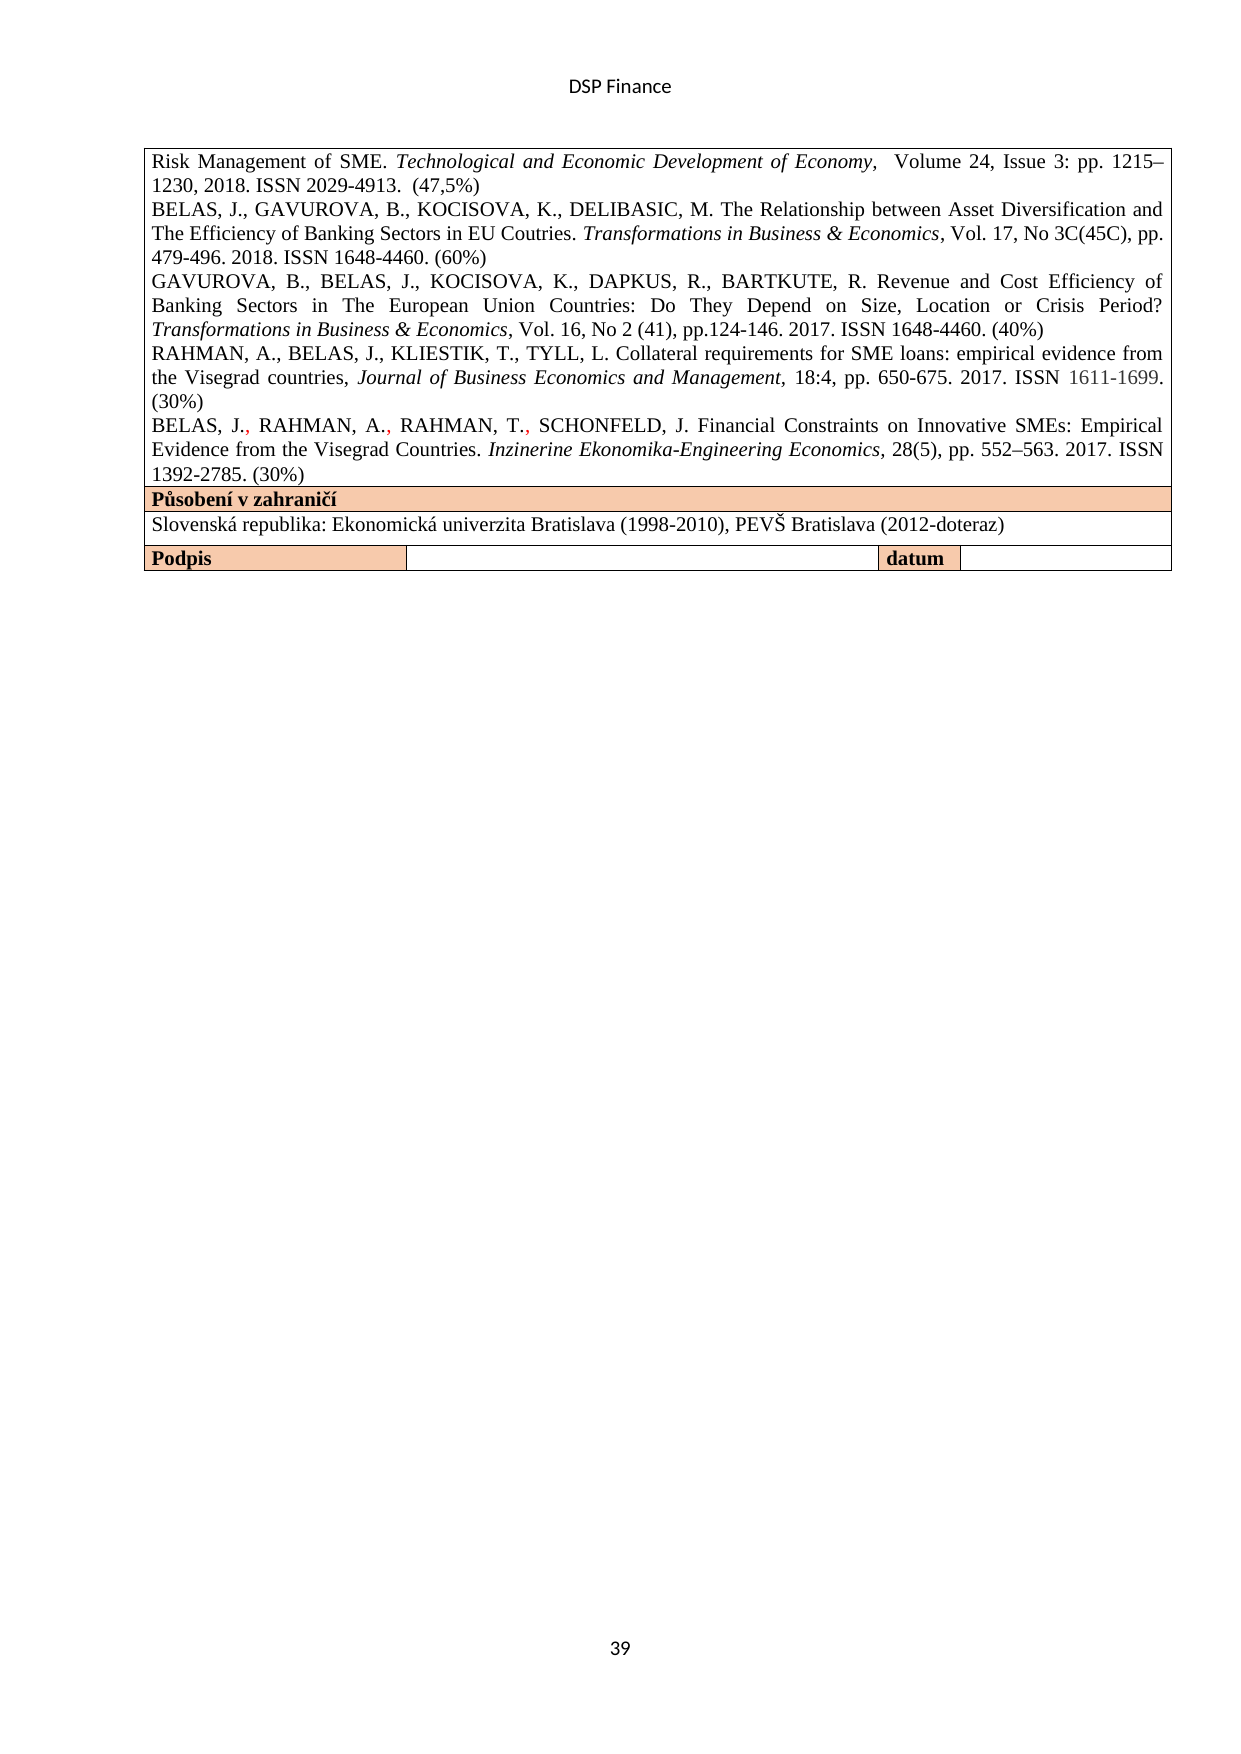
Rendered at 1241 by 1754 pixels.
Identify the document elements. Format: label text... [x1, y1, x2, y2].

table_cell Slovenská republika: Ekonomická univerzita Bratislava (1998-2010), PEVŠ Bratislava (2012-doteraz) [145, 512, 1171, 545]
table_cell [145, 149, 1171, 486]
table_cell [407, 546, 878, 570]
table_cell [961, 546, 1171, 570]
table_cell Podpis [145, 546, 406, 570]
table_cell datum [879, 546, 960, 570]
table_cell Působení v zahraničí [145, 487, 1171, 511]
